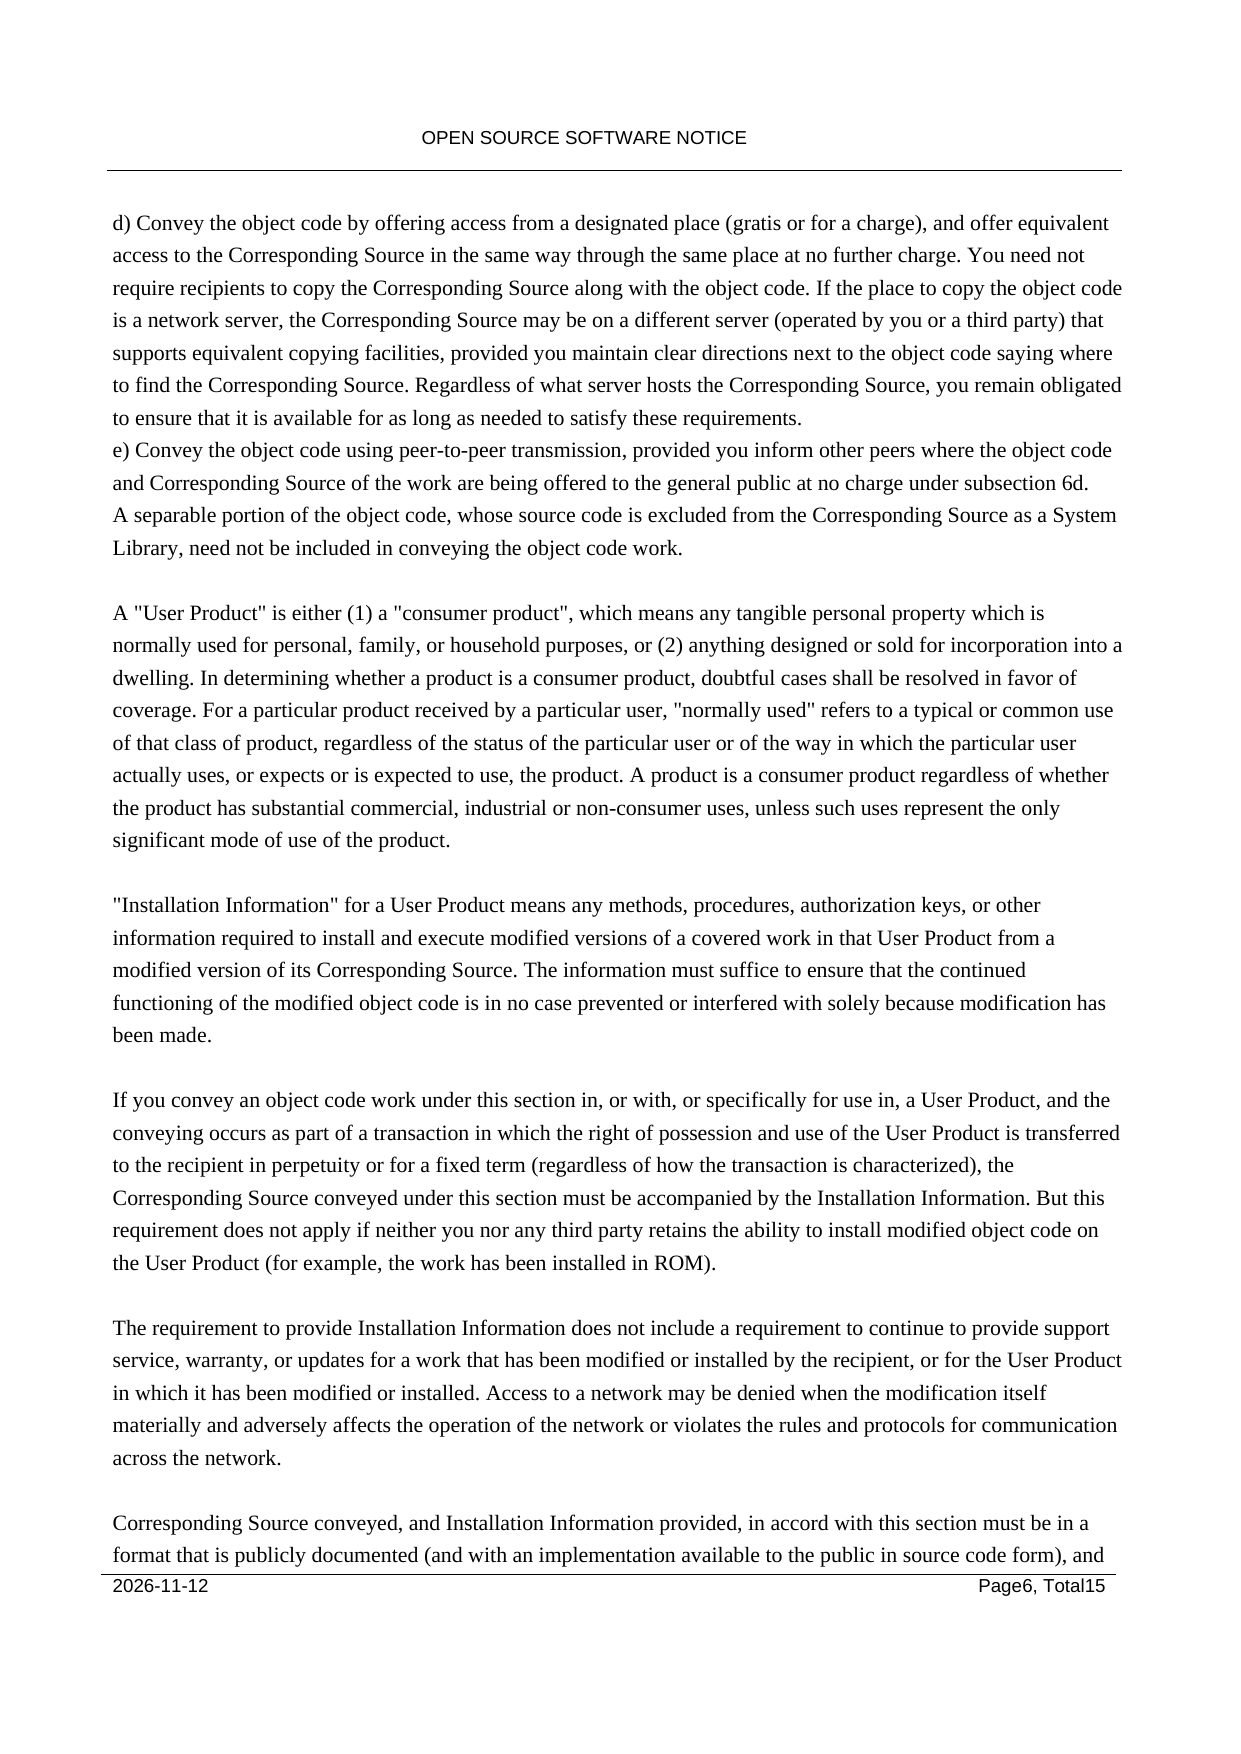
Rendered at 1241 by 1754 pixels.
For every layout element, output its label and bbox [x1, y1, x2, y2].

text [112, 206, 1128, 1571]
